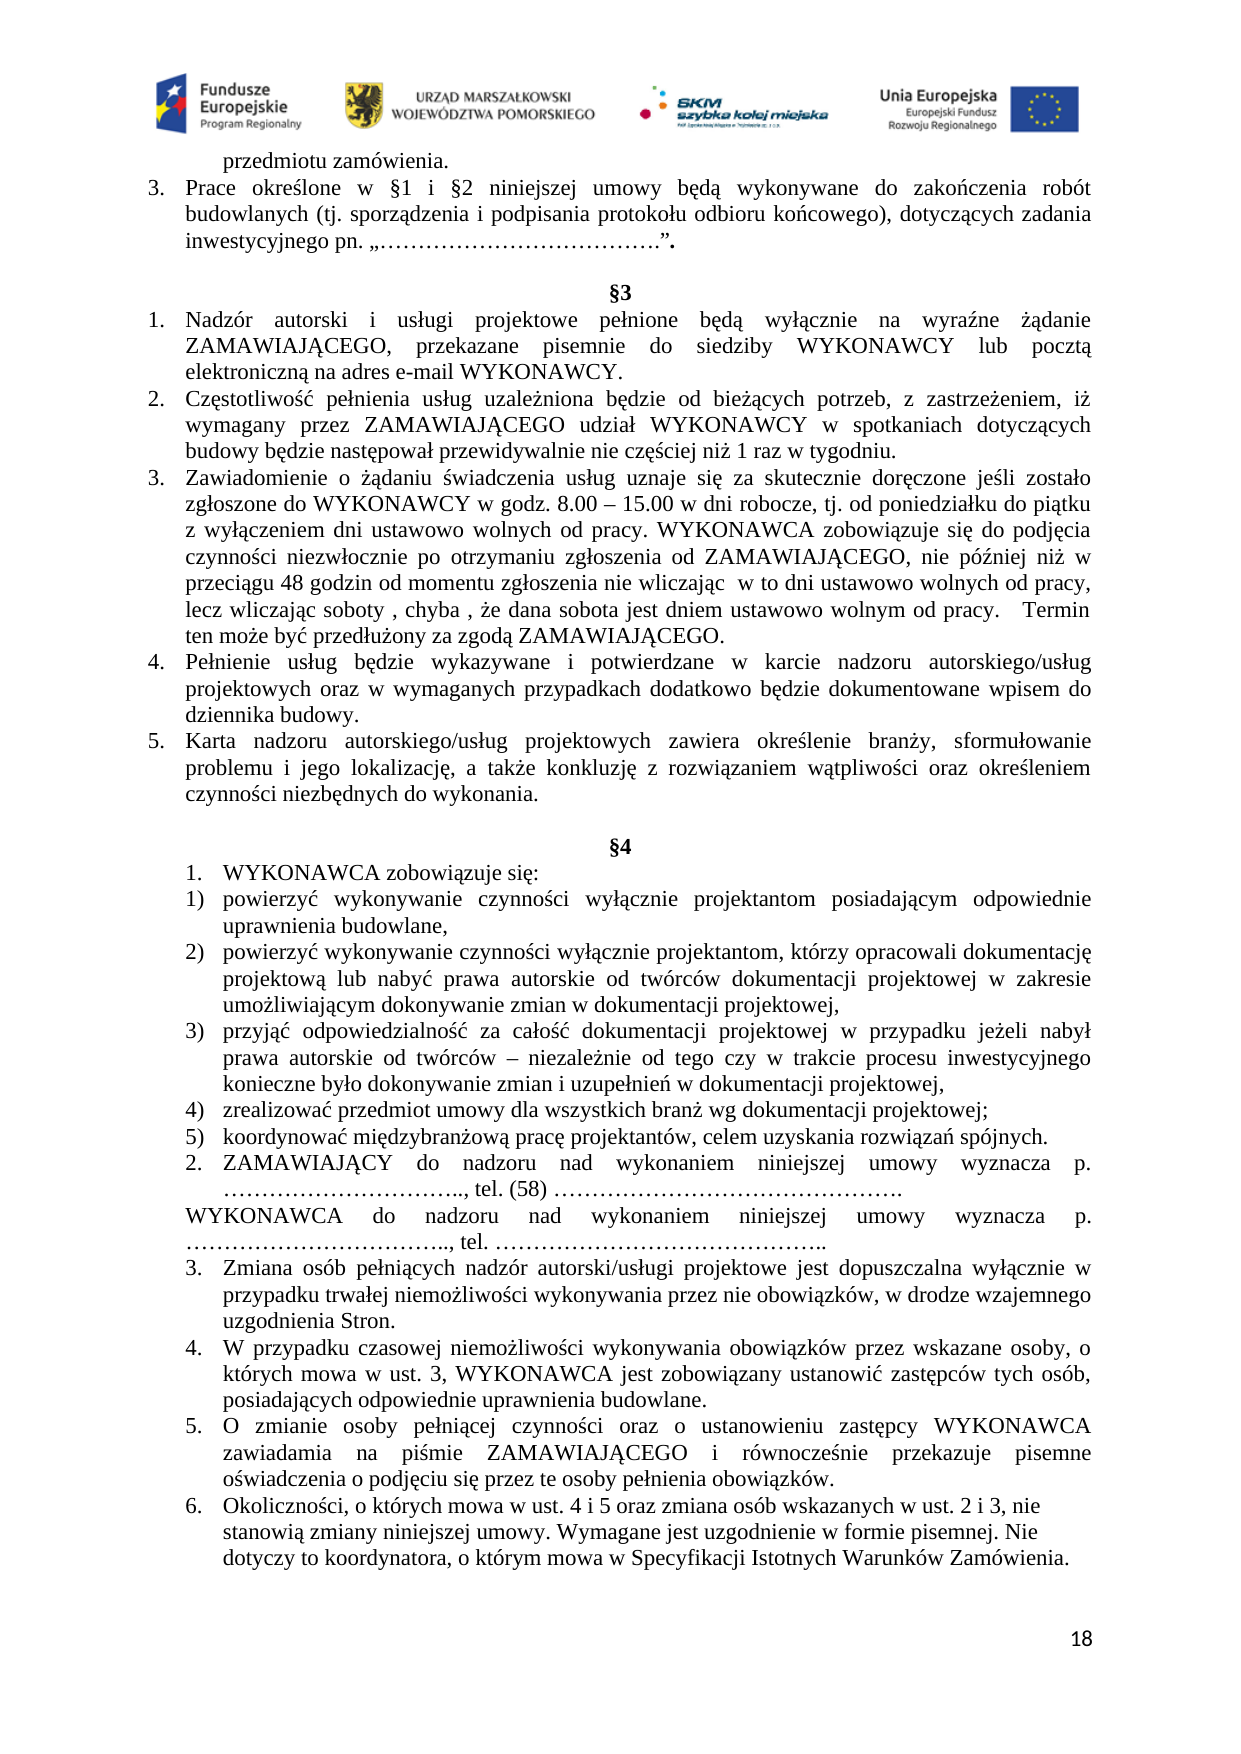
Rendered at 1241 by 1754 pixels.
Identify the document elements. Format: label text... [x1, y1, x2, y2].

text §4 [147, 833, 1093, 859]
list Zawiadomienie o żądaniu świadczenia usług uznaje się za skutecznie doręczone jeśli zostało zgłoszone do WYKONAWCY w godz. 8.00 – 15.00 w dni robocze, tj. od poniedziałku do piątku z wyłączeniem dni ustawowo wolnych od pracy. WYKONAWCA zobowiązuje się do podjęcia czynności niezwłocznie po otrzymaniu zgłoszenia od ZAMAWIAJĄCEGO, nie później niż w przeciągu 48 godzin od momentu zgłoszenia nie wliczając w to dni ustawowo wolnych od pracy, lecz wliczając soboty , chyba , że dana sobota jest dniem ustawowo wolnym od pracy. Termin ten może być przedłużony za zgodą ZAMAWIAJĄCEGO. [148, 464, 1093, 648]
picture [147, 73, 1093, 148]
list powierzyć wykonywanie czynności wyłącznie projektantom, którzy opracowali dokumentację projektową lub nabyć prawa autorskie od twórców dokumentacji projektowej w zakresie umożliwiającym dokonywanie zmian w dokumentacji projektowej, [185, 938, 1093, 1017]
list O zmianie osoby pełniącej czynności oraz o ustanowieniu zastępcy WYKONAWCA zawiadamia na piśmie ZAMAWIAJĄCEGO i równocześnie przekazuje pisemne oświadczenia o podjęciu się przez te osoby pełnienia obowiązków. [185, 1413, 1093, 1492]
list przyjąć odpowiedzialność za całość dokumentacji projektowej w przypadku jeżeli nabył prawa autorskie od twórców – niezależnie od tego czy w trakcie procesu inwestycyjnego konieczne było dokonywanie zmian i uzupełnień w dokumentacji projektowej, [185, 1017, 1093, 1096]
list WYKONAWCA zobowiązuje się: [185, 859, 1093, 886]
list W przypadku czasowej niemożliwości wykonywania obowiązków przez wskazane osoby, o których mowa w ust. 3, WYKONAWCA jest zobowiązany ustanowić zastępców tych osób, posiadających odpowiednie uprawnienia budowlane. [185, 1333, 1093, 1413]
list Prace określone w §1 i §2 niniejszej umowy będą wykonywane do zakończenia robót budowlanych (tj. sporządzenia i podpisania protokołu odbioru końcowego), dotyczących zadania inwestycyjnego pn. „……………………………….”. [148, 174, 1093, 253]
list ZAMAWIAJĄCY do nadzoru nad wykonaniem niniejszej umowy wyznacza p. ………………………….., tel. (58) ………………………………………. [185, 1149, 1093, 1202]
list Karta nadzoru autorskiego/usług projektowych zawiera określenie branży, sformułowanie problemu i jego lokalizację, a także konkluzję z rozwiązaniem wątpliwości oraz określeniem czynności niezbędnych do wykonania. [148, 727, 1093, 806]
list inne lokalizacje, w których pobyt okaże się niezbędny dla wykonania inwestycji lub realizacji przedmiotu zamówienia. [185, 148, 1093, 174]
list Zmiana osób pełniących nadzór autorski/usługi projektowe jest dopuszczalna wyłącznie w przypadku trwałej niemożliwości wykonywania przez nie obowiązków, w drodze wzajemnego uzgodnienia Stron. [185, 1254, 1093, 1333]
list Pełnienie usług będzie wykazywane i potwierdzane w karcie nadzoru autorskiego/usług projektowych oraz w wymaganych przypadkach dodatkowo będzie dokumentowane wpisem do dziennika budowy. [148, 648, 1093, 727]
text WYKONAWCA do nadzoru nad wykonaniem niniejszej umowy wyznacza p. …………………………….., tel. …………………………………….. [185, 1202, 1093, 1254]
list koordynować międzybranżową pracę projektantów, celem uzyskania rozwiązań spójnych. [185, 1123, 1093, 1149]
list Nadzór autorski i usługi projektowe pełnione będą wyłącznie na wyraźne żądanie ZAMAWIAJĄCEGO, przekazane pisemnie do siedziby WYKONAWCY lub pocztą elektroniczną na adres e-mail WYKONAWCY. [148, 306, 1093, 385]
list Okoliczności, o których mowa w ust. 4 i 5 oraz zmiana osób wskazanych w ust. 2 i 3, nie stanowią zmiany niniejszej umowy. Wymagane jest uzgodnienie w formie pisemnej. Nie dotyczy to koordynatora, o którym mowa w Specyfikacji Istotnych Warunków Zamówienia. [185, 1492, 1093, 1571]
text §3 [148, 279, 1093, 306]
list zrealizować przedmiot umowy dla wszystkich branż wg dokumentacji projektowej; [185, 1096, 1093, 1123]
list Częstotliwość pełnienia usług uzależniona będzie od bieżących potrzeb, z zastrzeżeniem, iż wymagany przez ZAMAWIAJĄCEGO udział WYKONAWCY w spotkaniach dotyczących budowy będzie następował przewidywalnie nie częściej niż 1 raz w tygodniu. [148, 385, 1093, 464]
list powierzyć wykonywanie czynności wyłącznie projektantom posiadającym odpowiednie uprawnienia budowlane, [185, 886, 1093, 938]
